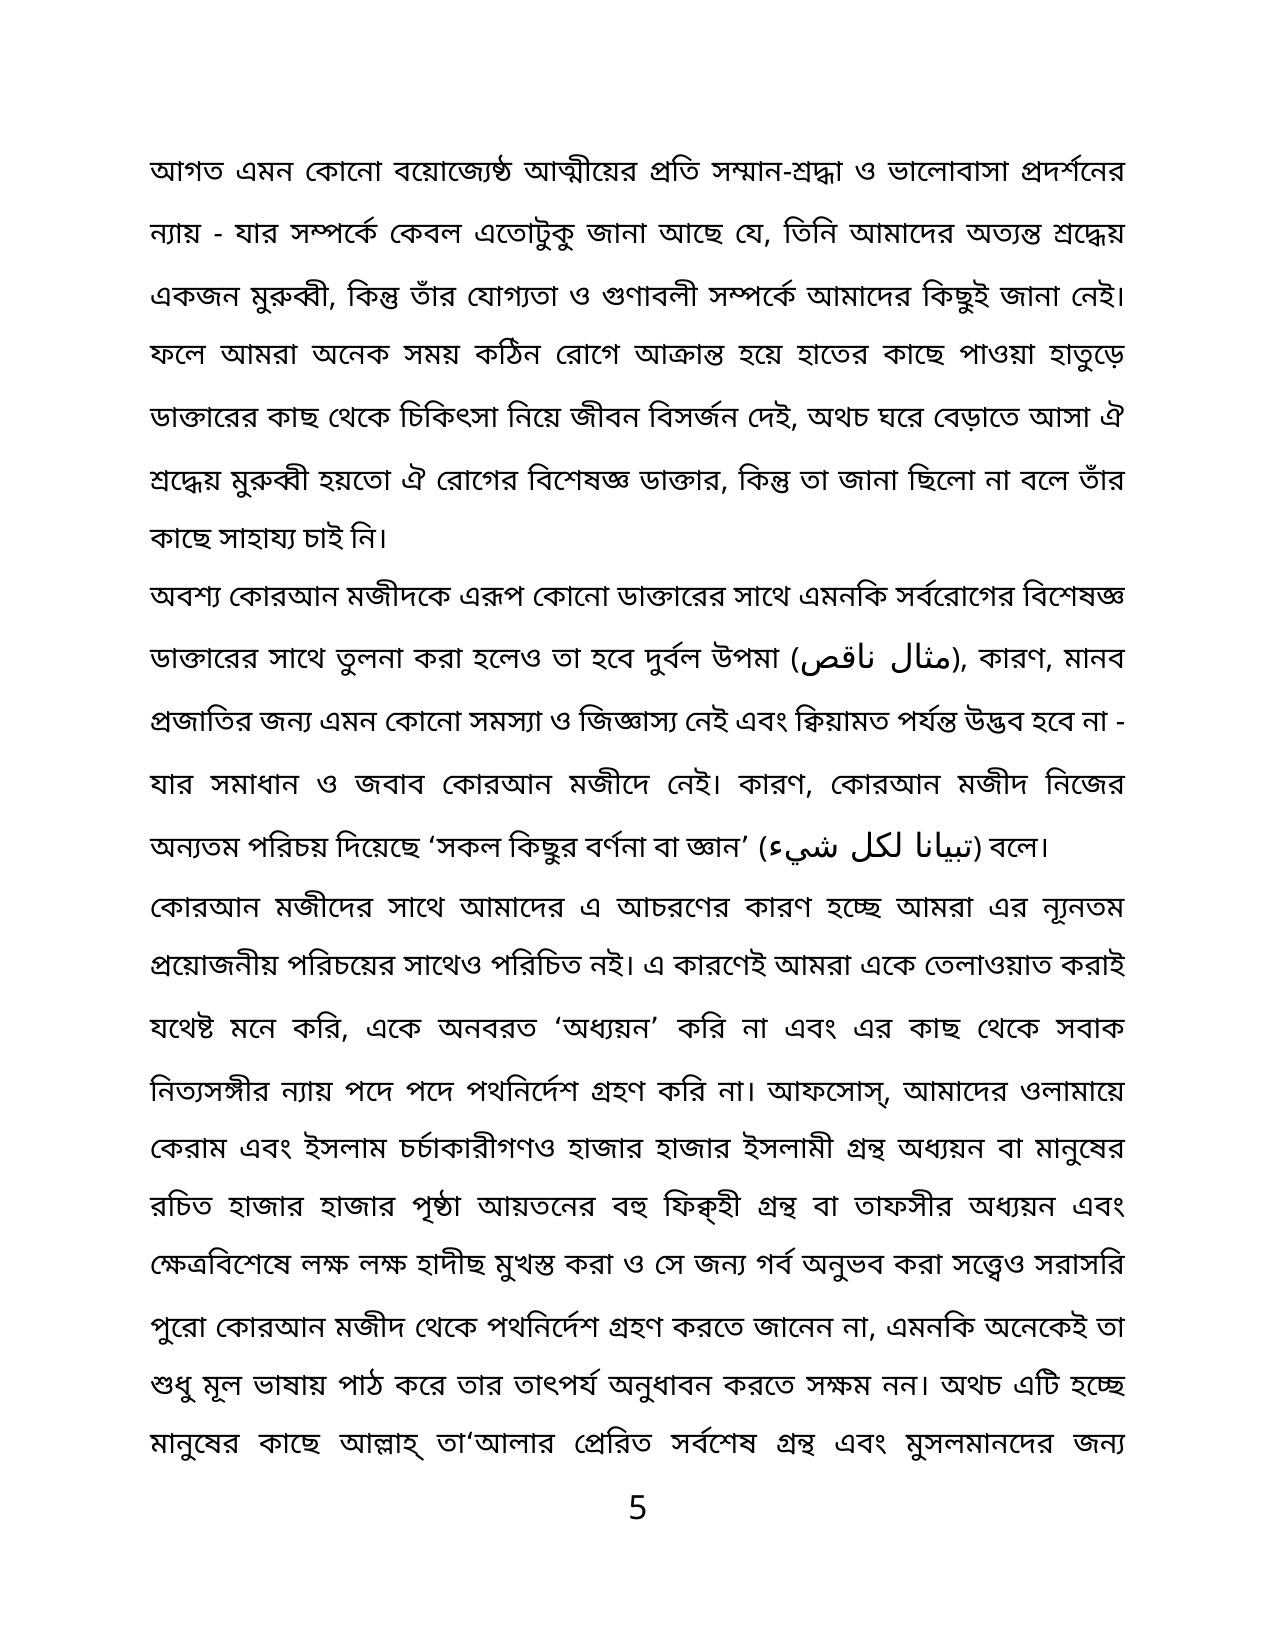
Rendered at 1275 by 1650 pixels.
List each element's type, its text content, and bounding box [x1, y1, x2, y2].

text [150, 150, 1125, 560]
text অবশ্য কোরআন মজীদকে এরূপ কোনো ডাক্তারের সাথে এমনকি সর্বরোগের বিশেষজ্ঞ ডাক্তারের সাথে তুলনা করা হলেও তা হবে দুর্বল উপমা (مثال ناقص), কারণ, মানব প্রজাতির জন্য এমন কোনো সমস্যা ও জিজ্ঞাস্য নেই এবং ক্বিয়ামত পর্যন্ত উদ্ভব হবে না - যার সমাধান ও জবাব কোরআন মজীদে নেই। কারণ, কোরআন মজীদ নিজের অন্যতম পরিচয় দিয়েছে ‘সকল কিছুর বর্ণনা বা জ্ঞান’ (تبيانا لکل شيء) বলে। [150, 579, 1125, 869]
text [150, 891, 1125, 1466]
